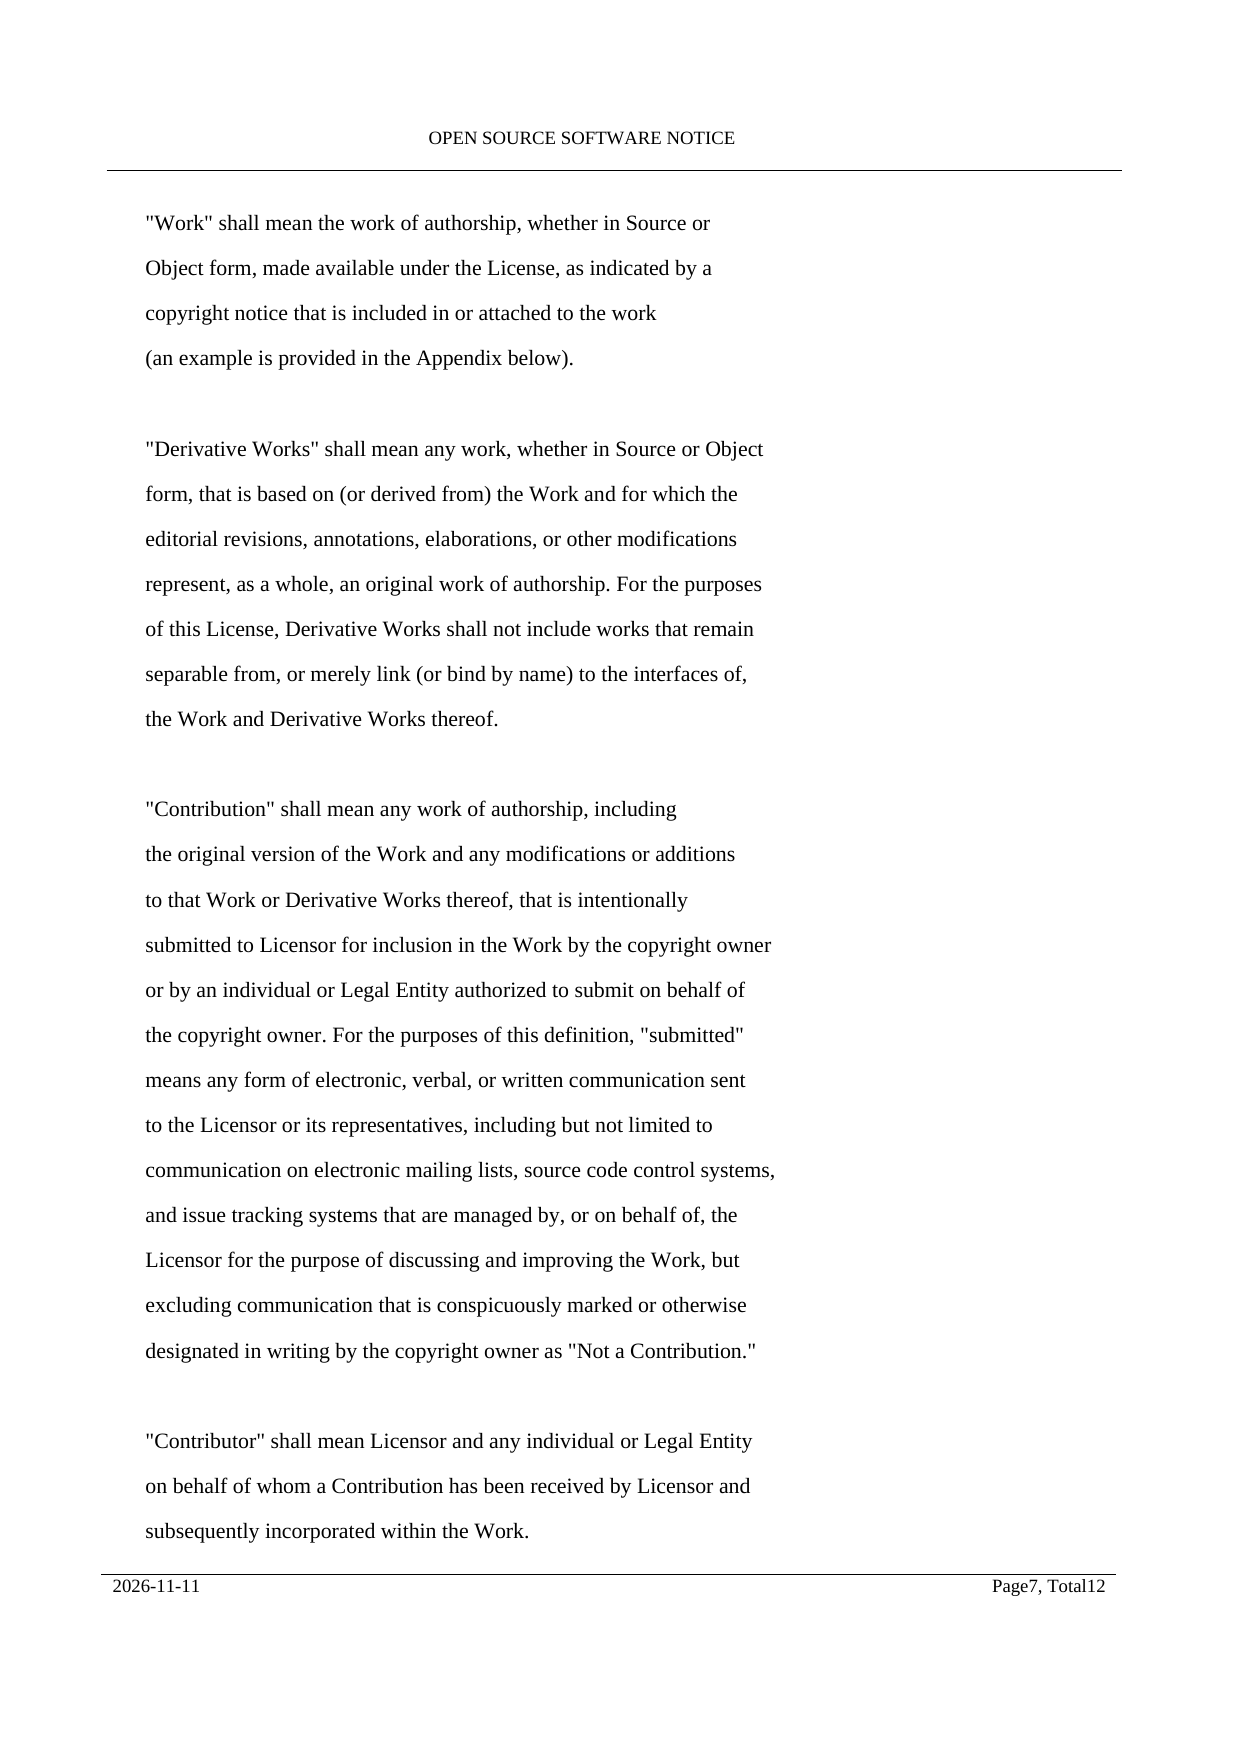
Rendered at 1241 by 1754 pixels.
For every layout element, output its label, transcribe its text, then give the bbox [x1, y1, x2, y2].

text editorial revisions, annotations, elaborations, or other modifications [112, 522, 1128, 554]
text "Work" shall mean the work of authorship, whether in Source or [112, 206, 1128, 239]
text the copyright owner. For the purposes of this definition, "submitted" [112, 1018, 1128, 1051]
text communication on electronic mailing lists, source code control systems, [112, 1153, 1128, 1186]
text separable from, or merely link (or bind by name) to the interfaces of, [112, 657, 1128, 690]
text copyright notice that is included in or attached to the work [112, 297, 1128, 329]
text the original version of the Work and any modifications or additions [112, 838, 1128, 870]
text Object form, made available under the License, as indicated by a [112, 251, 1128, 284]
text on behalf of whom a Contribution has been received by Licensor and [112, 1469, 1128, 1502]
text represent, as a whole, an original work of authorship. For the purposes [112, 567, 1128, 600]
text submitted to Licensor for inclusion in the Work by the copyright owner [112, 928, 1128, 961]
text designated in writing by the copyright owner as "Not a Contribution." [112, 1334, 1128, 1366]
text of this License, Derivative Works shall not include works that remain [112, 612, 1128, 645]
text "Contribution" shall mean any work of authorship, including [112, 793, 1128, 825]
text "Contributor" shall mean Licensor and any individual or Legal Entity [112, 1424, 1128, 1457]
text means any form of electronic, verbal, or written communication sent [112, 1063, 1128, 1096]
text form, that is based on (or derived from) the Work and for which the [112, 477, 1128, 509]
text excluding communication that is conspicuously marked or otherwise [112, 1289, 1128, 1321]
text to the Licensor or its representatives, including but not limited to [112, 1108, 1128, 1141]
text and issue tracking systems that are managed by, or on behalf of, the [112, 1199, 1128, 1231]
text to that Work or Derivative Works thereof, that is intentionally [112, 883, 1128, 915]
text "Derivative Works" shall mean any work, whether in Source or Object [112, 432, 1128, 464]
text or by an individual or Legal Entity authorized to submit on behalf of [112, 973, 1128, 1006]
text subsequently incorporated within the Work. [112, 1514, 1128, 1547]
text the Work and Derivative Works thereof. [112, 702, 1128, 735]
text Licensor for the purpose of discussing and improving the Work, but [112, 1244, 1128, 1276]
text (an example is provided in the Appendix below). [112, 342, 1128, 374]
